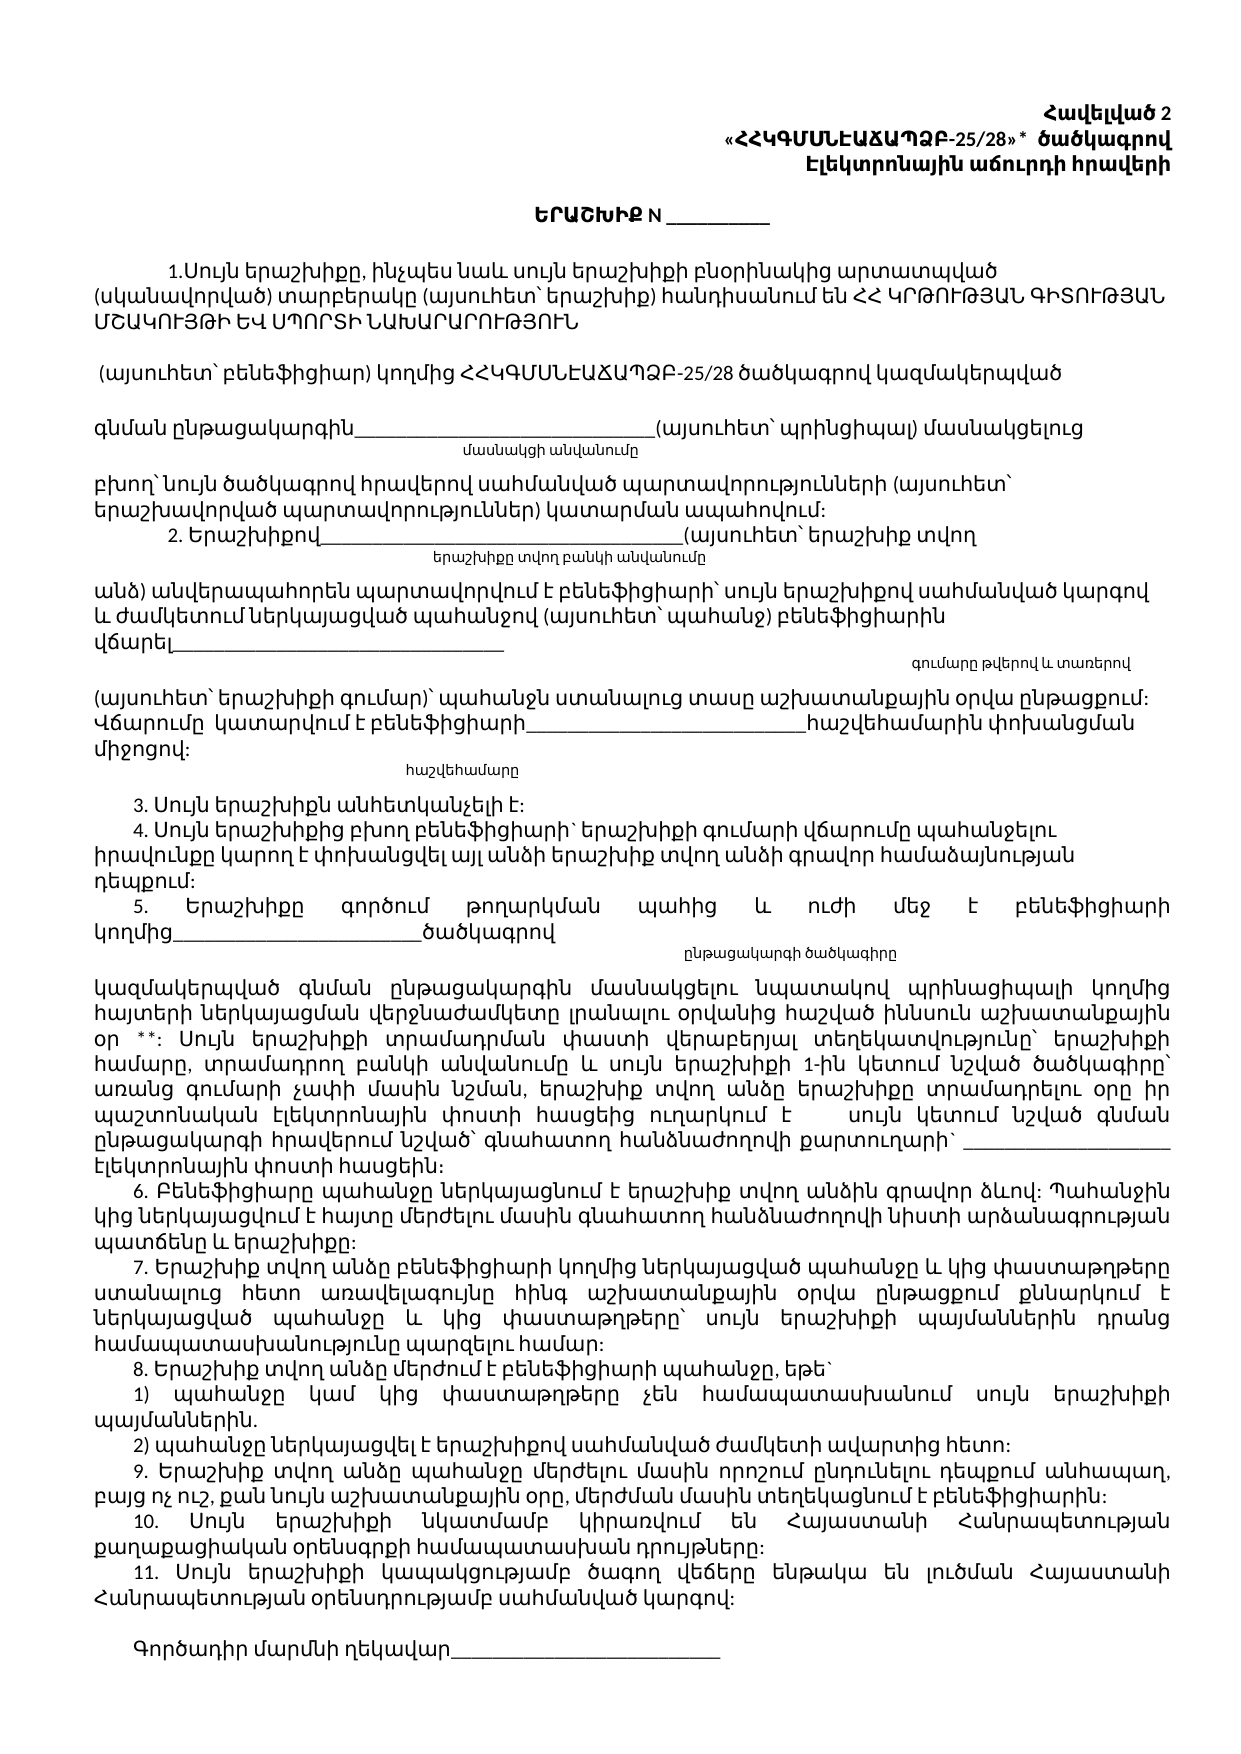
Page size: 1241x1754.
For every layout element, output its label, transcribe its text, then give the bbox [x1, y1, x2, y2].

text գումարը թվերով և տառերով [831, 654, 1171, 685]
text «ՀՀԿԳՄՍՆԷԱՃԱՊՁԲ-25/28»* ծածկագրով [94, 126, 1171, 151]
text 2) պահանջը ներկայացվել է երաշխիքով սահմանված ժամկետի ավարտից հետո: [94, 1432, 1171, 1458]
text 1) պահանջը կամ կից փաստաթղթերը չեն համապատասխանում սույն երաշխիքի պայմաններին. [94, 1382, 1171, 1432]
text Էլեկտրոնային աճուրդի հրավերի [94, 151, 1171, 177]
text 7. Երաշխիք տվող անձը բենեֆիցիարի կողմից ներկայացված պահանջը և կից փաստաթղթերը ստանալուց հետո առավելագույնը հինգ աշխատանքային օրվա ընթացքում քննարկում է ներկայացված պահանջը և կից փաստաթղթերը՝ սույն երաշխիքի պայմաններին դրանց համապատասխանությունը պարզելու համար: [94, 1254, 1171, 1356]
text 5. Երաշխիքը գործում թողարկման պահից և ուժի մեջ է բենեֆիցիարի կողմից________________________ծածկագրով [94, 893, 1171, 944]
text 2. Երաշխիքով___________________________________(այսուհետ՝ երաշխիք տվող [94, 522, 1171, 548]
text 11. Սույն երաշխիքի կապակցությամբ ծագող վեճերը ենթակա են լուծման Հայաստանի Հանրապետության օրենսդրությամբ սահմանված կարգով: [94, 1559, 1171, 1610]
text 10. Սույն երաշխիքի նկատմամբ կիրառվում են Հայաստանի Հանրապետության քաղաքացիական օրենսգրքի համապատասխան դրույթները: [94, 1509, 1171, 1559]
text 8. Երաշխիք տվող անձը մերժում է բենեֆիցիարի պահանջը, եթե` [94, 1356, 1171, 1382]
text ԵՐԱՇԽԻՔ N __________ [94, 202, 1171, 227]
text 4. Սույն երաշխիքից բխող բենեֆիցիարի` երաշխիքի գումարի վճարումը պահանջելու իրավունքը կարող է փոխանցվել այլ անձի երաշխիք տվող անձի գրավոր համաձայնության դեպքում: [94, 817, 1171, 893]
text հաշվեհամարը [94, 761, 1171, 792]
text մասնակցի անվանումը [389, 441, 1171, 472]
text (այսուհետ՝ բենեֆիցիար) կողմից ՀՀԿԳՄՍՆԷԱՃԱՊՁԲ-25/28 ծածկագրով կազմակերպված [94, 360, 1171, 416]
text անձ) անվերապահորեն պարտավորվում է բենեֆիցիարի՝ սույն երաշխիքով սահմանված կարգով և ժամկետում ներկայացված պահանջով (այսուհետ՝ պահանջ) բենեֆիցիարին վճարել________________________________ [94, 578, 1171, 654]
text գնման ընթացակարգին_____________________________(այսուհետ՝ պրինցիպալ) մասնակցելուց [94, 416, 1171, 441]
text երաշխիքը տվող բանկի անվանումը [94, 548, 1171, 578]
text (այսուհետ՝ երաշխիքի գումար)՝ պահանջն ստանալուց տասը աշխատանքային օրվա ընթացքում: Վճարումը կատարվում է բենեֆիցիարի___________________________հաշվեհամարին փոխանցման միջոցով: [94, 685, 1171, 761]
text Հավելված 2 [94, 100, 1171, 126]
text 3. Սույն երաշխիքն անհետկանչելի է: [94, 792, 1171, 817]
text ընթացակարգի ծածկագիրը [610, 944, 1171, 975]
text բխող՝ նույն ծածկագրով հրավերով սահմանված պարտավորությունների (այսուհետ՝ երաշխավորված պարտավորություններ) կատարման ապահովում: [94, 472, 1171, 522]
text 9. Երաշխիք տվող անձը պահանջը մերժելու մասին որոշում ընդունելու դեպքում անհապաղ, բայց ոչ ուշ, քան նույն աշխատանքային օրը, մերժման մասին տեղեկացնում է բենեֆիցիարին: [94, 1458, 1171, 1509]
text 1.Սույն երաշխիքը, ինչպես նաև սույն երաշխիքի բնօրինակից արտատպված (սկանավորված) տարբերակը (այսուհետ՝ երաշխիք) հանդիսանում են ՀՀ ԿՐԹՈՒԹՅԱՆ ԳԻՏՈՒԹՅԱՆ ՄՇԱԿՈՒՅԹԻ ԵՎ ՍՊՈՐՏԻ ՆԱԽԱՐԱՐՈՒԹՅՈՒՆ [94, 258, 1171, 334]
text 6. Բենեֆիցիարը պահանջը ներկայացնում է երաշխիք տվող անձին գրավոր ձևով: Պահանջին կից ներկայացվում է հայտը մերժելու մասին գնահատող հանձնաժողովի նիստի արձանագրության պատճենը և երաշխիքը: [94, 1178, 1171, 1254]
text Գործադիր մարմնի ղեկավար__________________________ [94, 1636, 1171, 1661]
text կազմակերպված գնման ընթացակարգին մասնակցելու նպատակով պրինացիպալի կողմից հայտերի ներկայացման վերջնաժամկետը լրանալու օրվանից հաշված իննսուն աշխատանքային օր **: Սույն երաշխիքի տրամադրման փաստի վերաբերյալ տեղեկատվությունը՝ երաշխիքի համարը, տրամադրող բանկի անվանումը և սույն երաշխիքի 1-ին կետում նշված ծածկագիրը՝ առանց գումարի չափի մասին նշման, երաշխիք տվող անձը երաշխիքը տրամադրելու օրը իր պաշտոնական էլեկտրոնային փոստի հասցեից ուղարկում է սույն կետում նշված գնման ընթացակարգի հրավերում նշված՝ գնահատող հանձնաժողովի քարտուղարի` ____________________ էլեկտրոնային փոստի հասցեին։ [94, 975, 1171, 1178]
